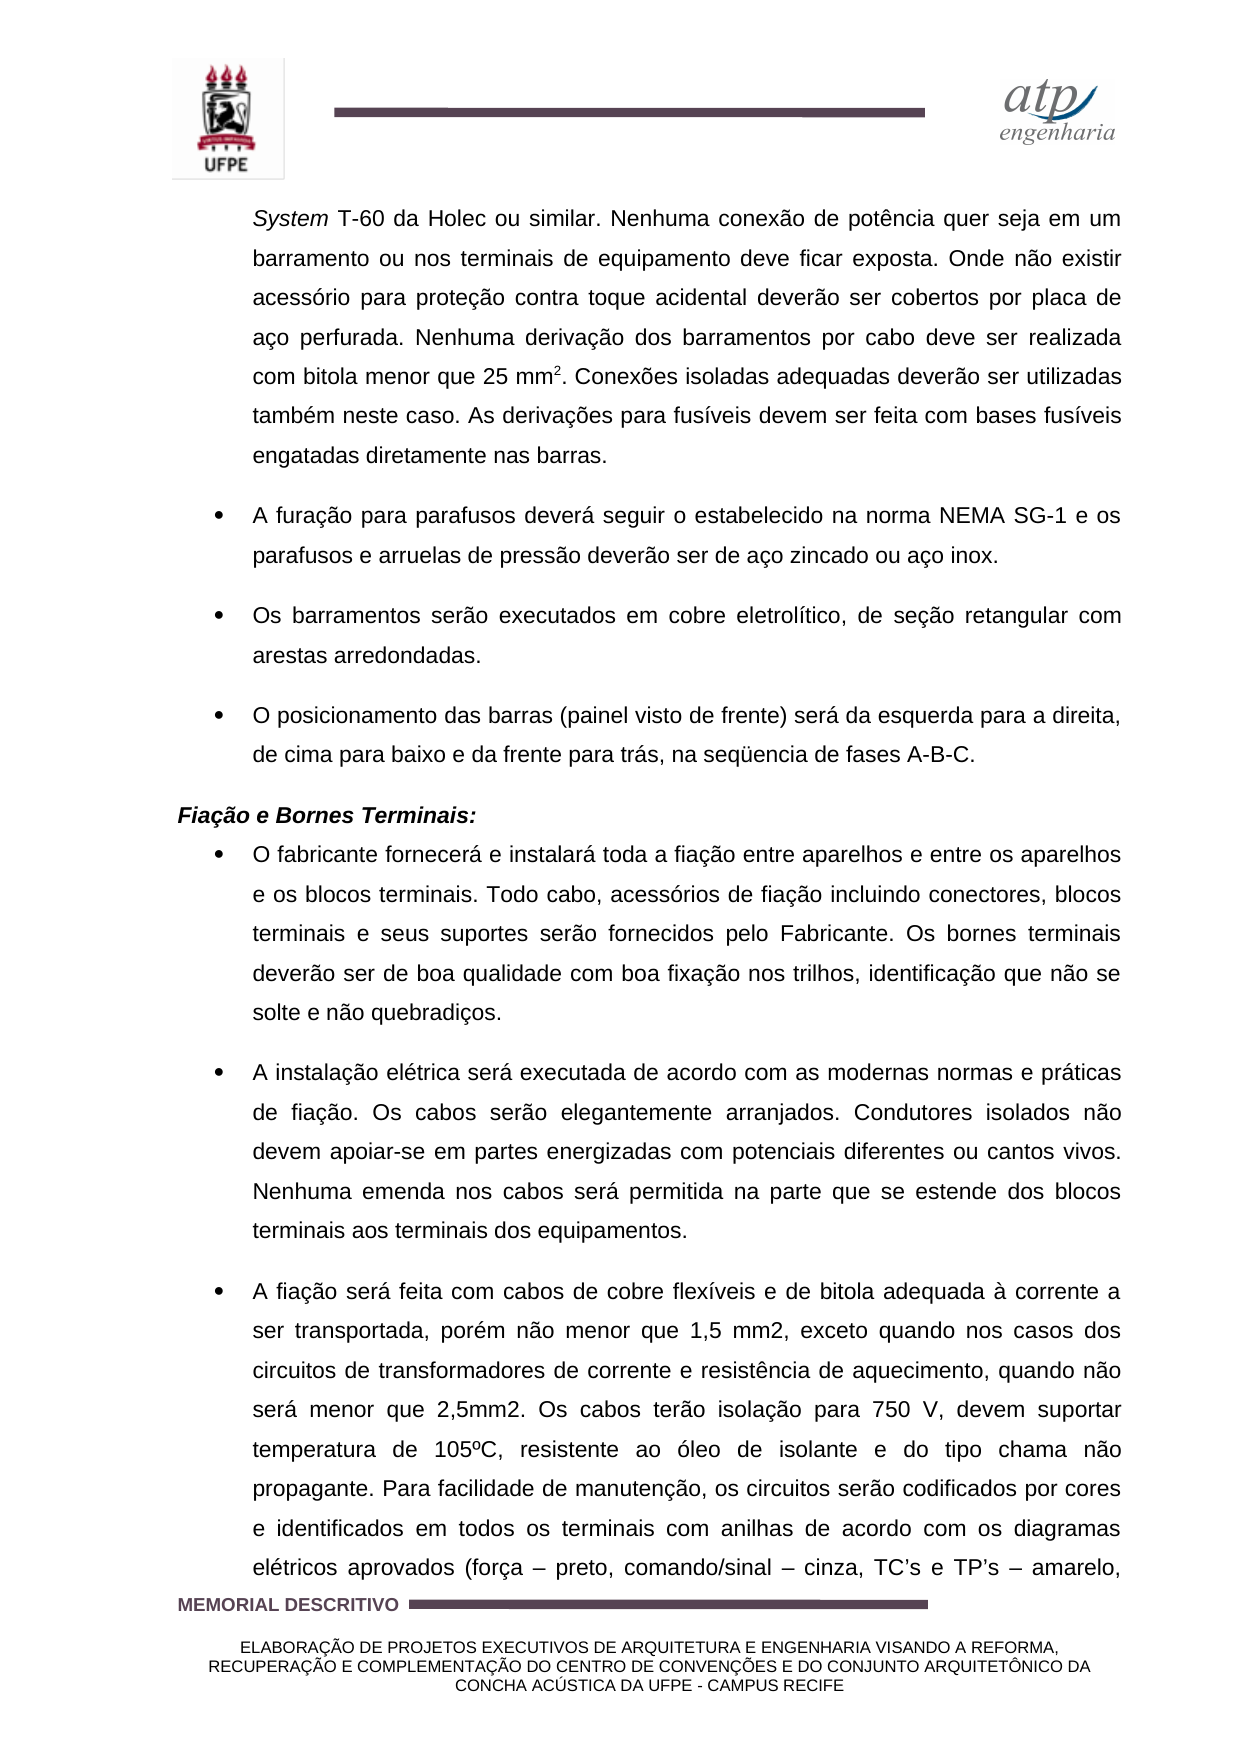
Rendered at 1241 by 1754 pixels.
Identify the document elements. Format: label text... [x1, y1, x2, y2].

picture [172, 58, 286, 181]
picture [1000, 79, 1115, 145]
subtitle Fiação e Bornes Terminais: [177, 802, 1122, 828]
list O fabricante fornecerá e instalará toda a fiação entre aparelhos e entre os aparelhos e os blocos terminais. Todo cabo, acessórios de fiação incluindo conectores, blocos terminais e seus suportes serão fornecidos pelo Fabricante. Os bornes terminais deverão ser de boa qualidade com boa fixação nos trilhos, identificação que não se solte e não quebradiços. [215, 841, 1122, 1025]
list A instalação elétrica será executada de acordo com as modernas normas e práticas de fiação. Os cabos serão elegantemente arranjados. Condutores isolados não devem apoiar-se em partes energizadas com potenciais diferentes ou cantos vivos. Nenhuma emenda nos cabos será permitida na parte que se estende dos blocos terminais aos terminais dos equipamentos. [215, 1059, 1122, 1244]
list Os barramentos serão executados em cobre eletrolítico, de seção retangular com arestas arredondadas. [215, 602, 1122, 668]
list O posicionamento das barras (painel visto de frente) será da esquerda para a direita, de cima para baixo e da frente para trás, na seqüencia de fases A-B-C. [215, 702, 1122, 768]
list A furação para parafusos deverá seguir o estabelecido na norma NEMA SG-1 e os parafusos e arruelas de pressão deverão ser de aço zincado ou aço inox. [215, 502, 1122, 568]
